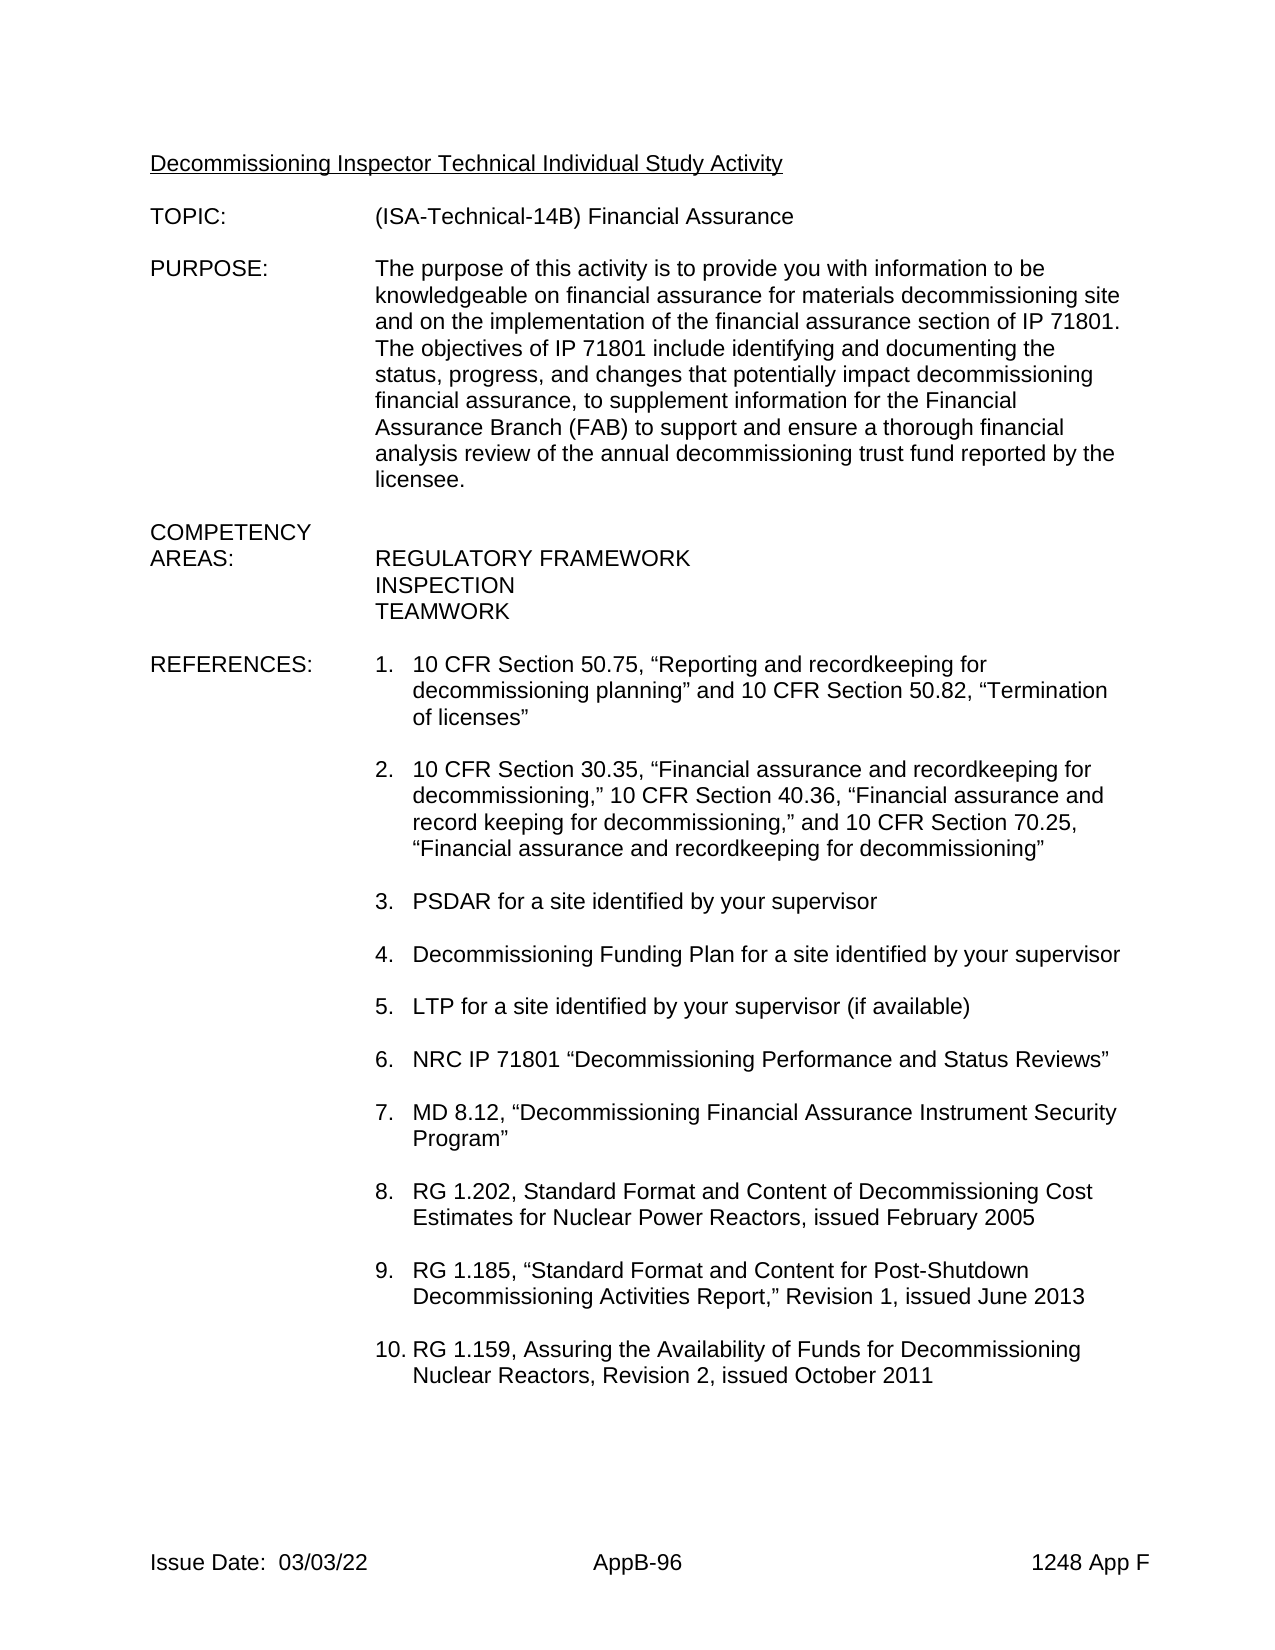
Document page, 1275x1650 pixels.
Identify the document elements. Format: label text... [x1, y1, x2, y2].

list RG 1.202, Standard Format and Content of Decommissioning Cost Estimates for Nuclear Power Reactors, issued February 2005 [375, 1178, 1125, 1231]
list MD 8.12, “Decommissioning Financial Assurance Instrument Security Program” [375, 1099, 1125, 1151]
text TOPIC: (ISA-Technical-14B) Financial Assurance [150, 203, 1125, 229]
list 10 CFR Section 30.35, “Financial assurance and recordkeeping for decommissioning,” 10 CFR Section 40.36, “Financial assurance and record keeping for decommissioning,” and 10 CFR Section 70.25, “Financial assurance and recordkeeping for decommissioning” [375, 756, 1125, 862]
list LTP for a site identified by your supervisor (if available) [375, 993, 1125, 1020]
text REFERENCES: 1. 10 CFR Section 50.75, “Reporting and recordkeeping for decommissioning planning” and 10 CFR Section 50.82, “Termination of licenses” [150, 651, 1125, 730]
text TEAMWORK [150, 598, 1125, 624]
list PSDAR for a site identified by your supervisor [375, 888, 1125, 914]
list Decommissioning Funding Plan for a site identified by your supervisor [375, 941, 1125, 967]
text COMPETENCY [150, 519, 1125, 545]
text INSPECTION [150, 572, 1125, 598]
text AREAS: REGULATORY FRAMEWORK [150, 545, 1125, 572]
text Decommissioning Inspector Technical Individual Study Activity [150, 150, 1125, 176]
list NRC IP 71801 “Decommissioning Performance and Status Reviews” [375, 1046, 1125, 1072]
list RG 1.185, “Standard Format and Content for Post-Shutdown Decommissioning Activities Report,” Revision 1, issued June 2013 [375, 1257, 1125, 1309]
list RG 1.159, Assuring the Availability of Funds for Decommissioning Nuclear Reactors, Revision 2, issued October 2011 [375, 1336, 1125, 1389]
text PURPOSE: The purpose of this activity is to provide you with information to be knowledgeable on financial assurance for materials decommissioning site and on the implementation of the financial assurance section of IP 71801. The objectives of IP 71801 include identifying and documenting the status, progress, and changes that potentially impact decommissioning financial assurance, to supplement information for the Financial Assurance Branch (FAB) to support and ensure a thorough financial analysis review of the annual decommissioning trust fund reported by the licensee. [150, 255, 1125, 493]
